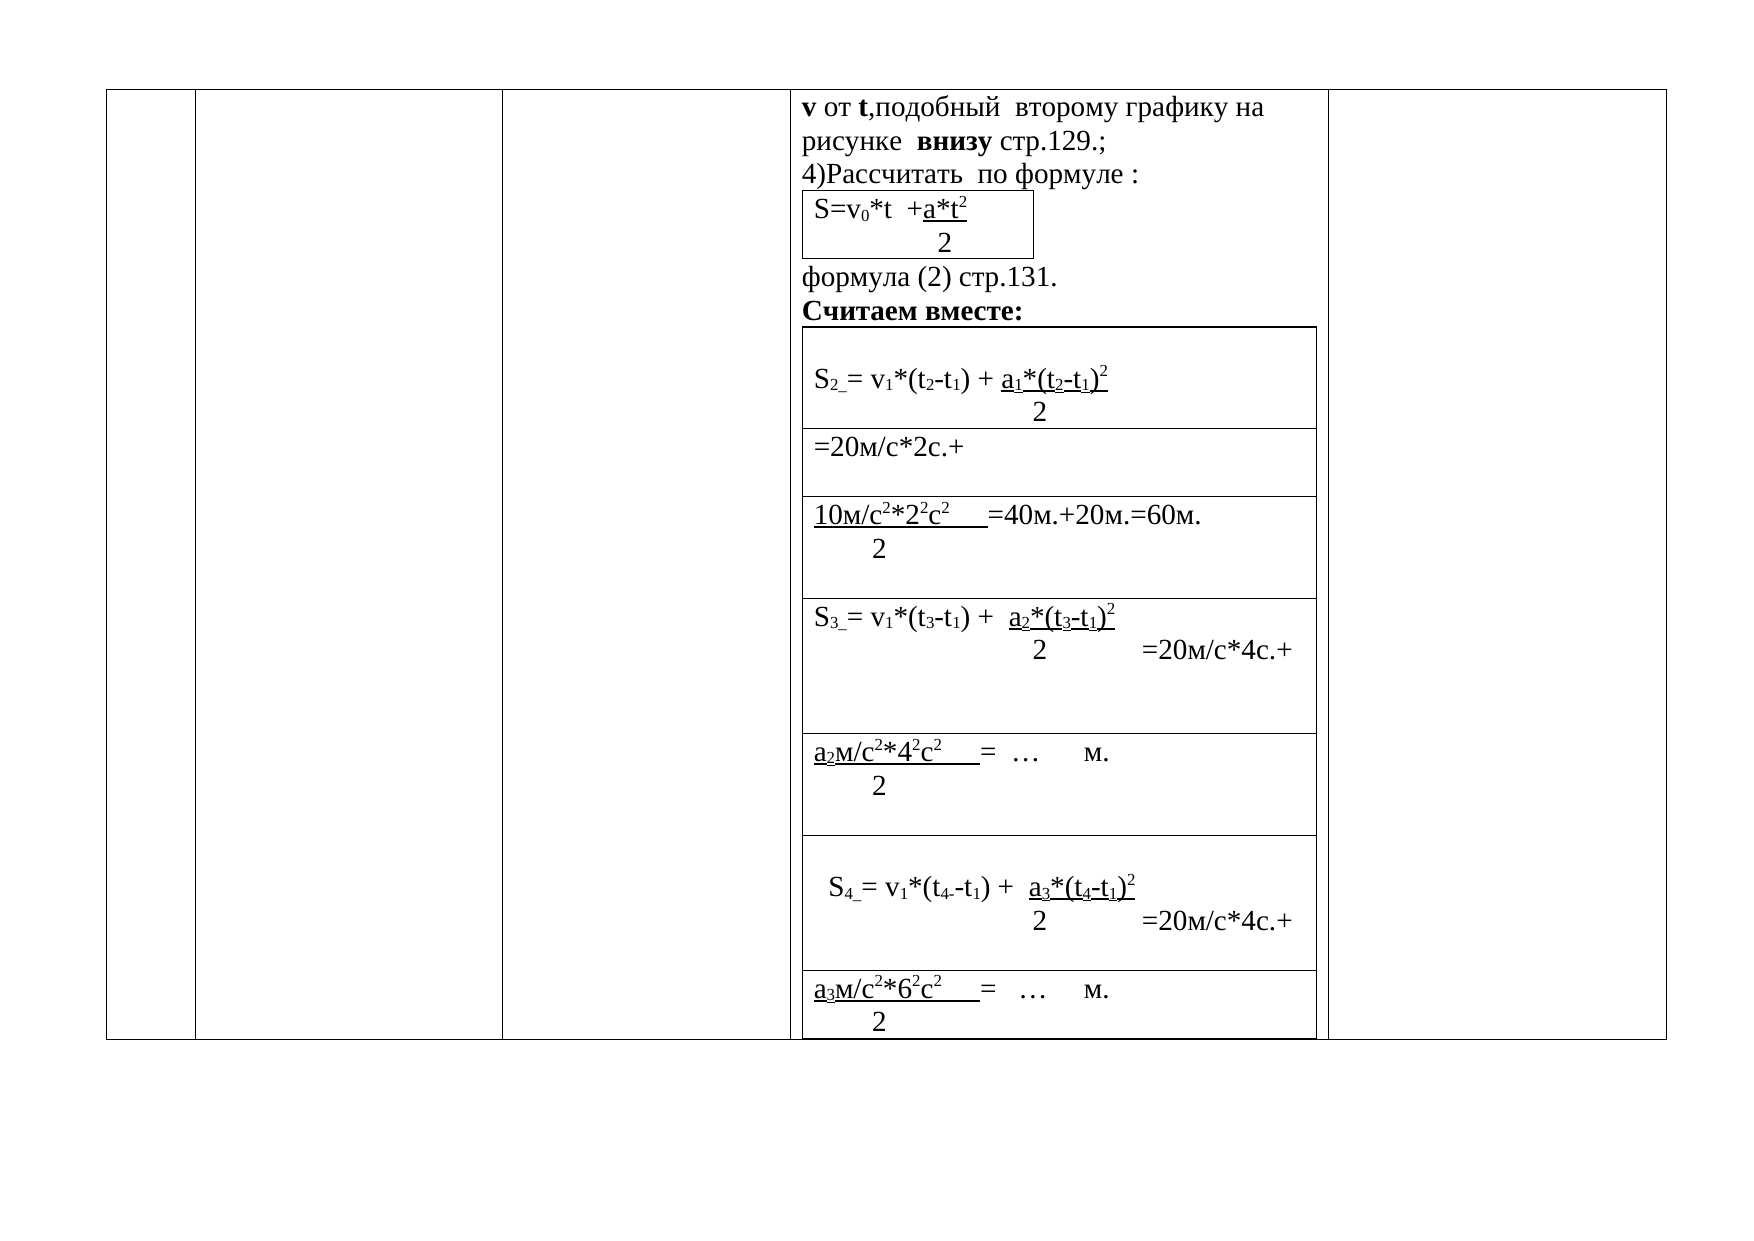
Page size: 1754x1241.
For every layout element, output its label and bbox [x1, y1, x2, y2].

table_cell [196, 90, 502, 1039]
table_cell [107, 90, 195, 1039]
table_cell [503, 90, 790, 1039]
table_cell [791, 90, 1328, 1039]
table_cell [1329, 90, 1666, 1039]
